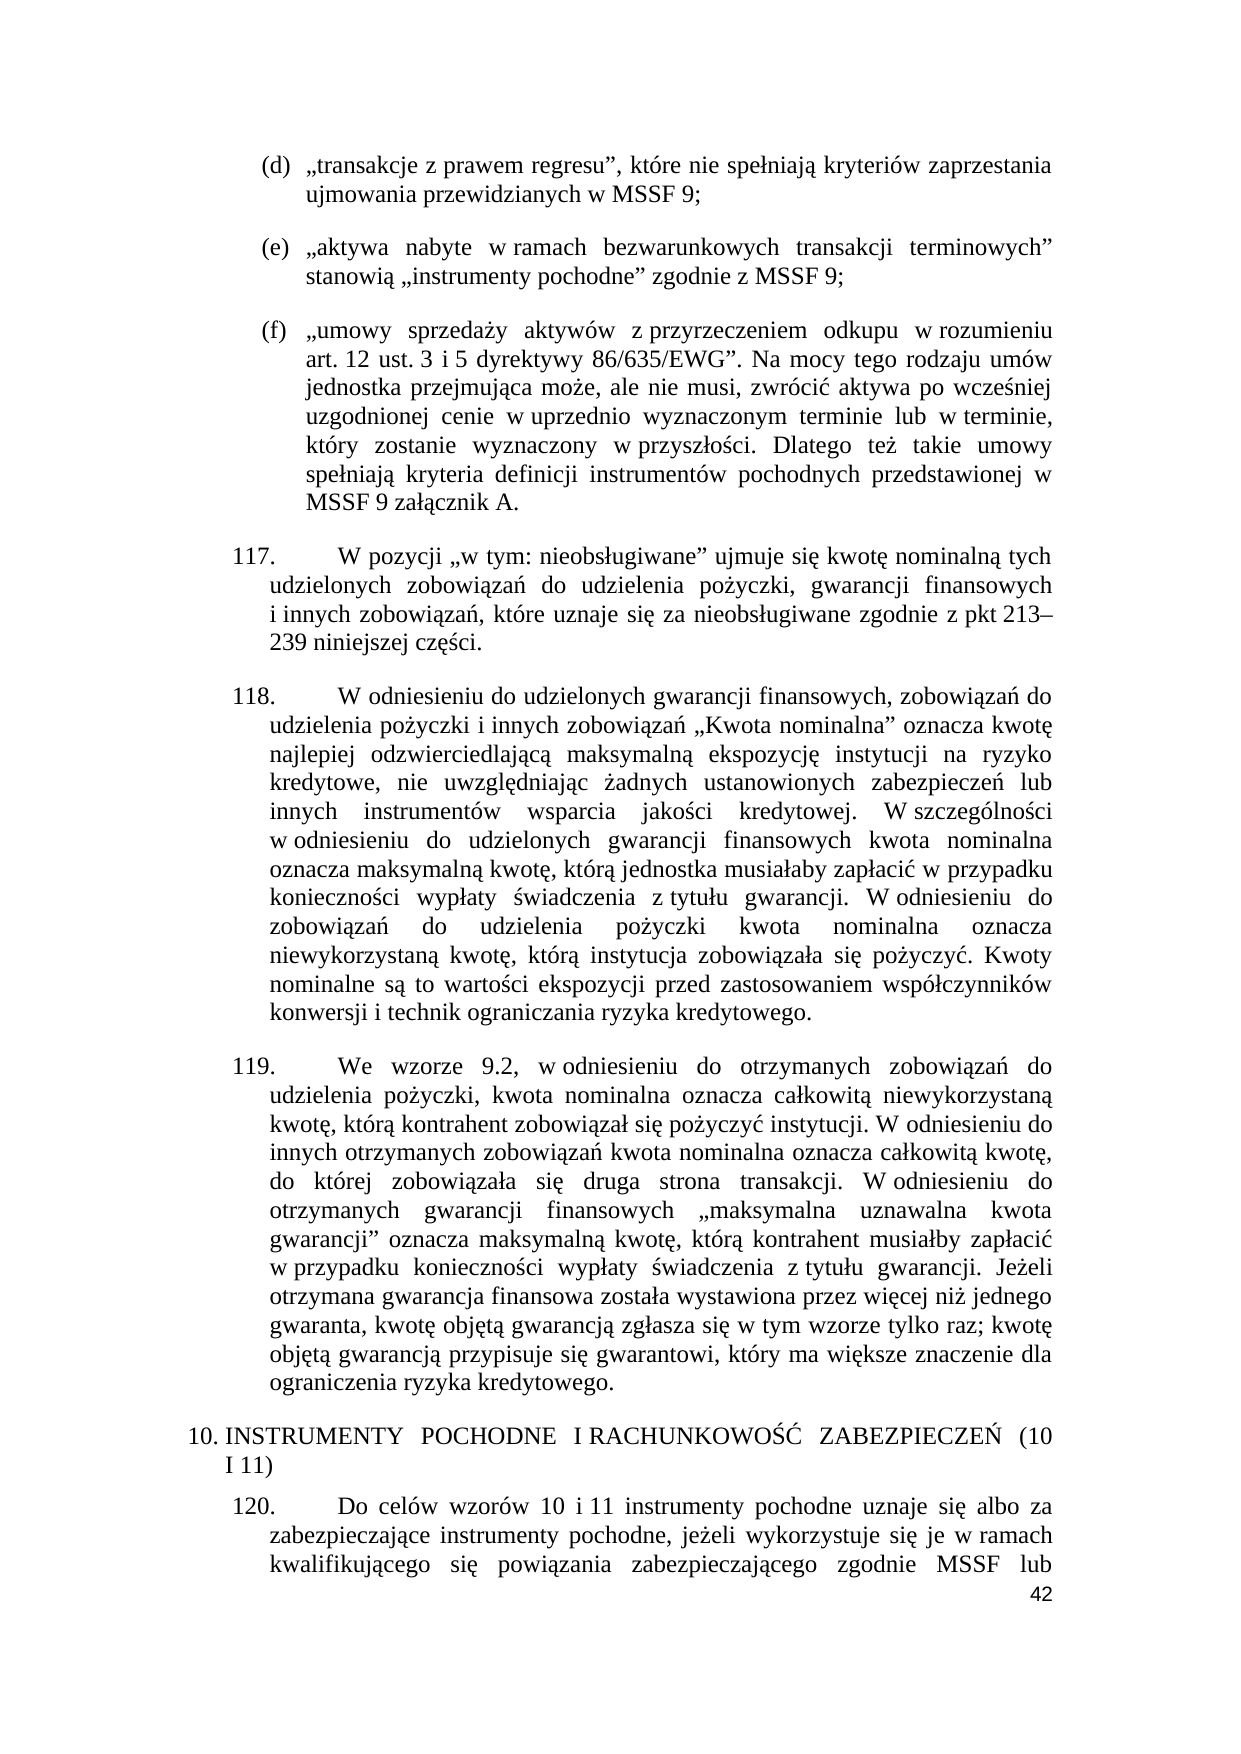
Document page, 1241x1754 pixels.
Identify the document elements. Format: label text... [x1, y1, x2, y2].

text W odniesieniu do udzielonych gwarancji finansowych, zobowiązań do udzielenia pożyczki i innych zobowiązań „Kwota nominalna” oznacza kwotę najlepiej odzwierciedlającą maksymalną ekspozycję instytucji na ryzyko kredytowe, nie uwzględniając żadnych ustanowionych zabezpieczeń lub innych instrumentów wsparcia jakości kredytowej. W szczególności w odniesieniu do udzielonych gwarancji finansowych kwota nominalna oznacza maksymalną kwotę, którą jednostka musiałaby zapłacić w przypadku konieczności wypłaty świadczenia z tytułu gwarancji. W odniesieniu do zobowiązań do udzielenia pożyczki kwota nominalna oznacza niewykorzystaną kwotę, którą instytucja zobowiązała się pożyczyć. Kwoty nominalne są to wartości ekspozycji przed zastosowaniem współczynników konwersji i technik ograniczania ryzyka kredytowego. [232, 681, 1053, 1026]
list „aktywa nabyte w ramach bezwarunkowych transakcji terminowych” stanowią „instrumenty pochodne” zgodnie z MSSF 9; [261, 232, 1053, 290]
list „umowy sprzedaży aktywów z przyrzeczeniem odkupu w rozumieniu art. 12 ust. 3 i 5 dyrektywy 86/635/EWG”. Na mocy tego rodzaju umów jednostka przejmująca może, ale nie musi, zwrócić aktywa po wcześniej uzgodnionej cenie w uprzednio wyznaczonym terminie lub w terminie, który zostanie wyznaczony w przyszłości. Dlatego też takie umowy spełniają kryteria definicji instrumentów pochodnych przedstawionej w MSSF 9 załącznik A. [261, 315, 1053, 516]
subtitle Instrumenty pochodne i rachunkowość zabezpieczeń (10 i 11) [187, 1421, 1053, 1479]
text W pozycji „w tym: nieobsługiwane” ujmuje się kwotę nominalną tych udzielonych zobowiązań do udzielenia pożyczki, gwarancji finansowych i innych zobowiązań, które uznaje się za nieobsługiwane zgodnie z pkt 213–239 niniejszej części. [232, 541, 1053, 656]
text We wzorze 9.2, w odniesieniu do otrzymanych zobowiązań do udzielenia pożyczki, kwota nominalna oznacza całkowitą niewykorzystaną kwotę, którą kontrahent zobowiązał się pożyczyć instytucji. W odniesieniu do innych otrzymanych zobowiązań kwota nominalna oznacza całkowitą kwotę, do której zobowiązała się druga strona transakcji. W odniesieniu do otrzymanych gwarancji finansowych „maksymalna uznawalna kwota gwarancji” oznacza maksymalną kwotę, którą kontrahent musiałby zapłacić w przypadku konieczności wypłaty świadczenia z tytułu gwarancji. Jeżeli otrzymana gwarancja finansowa została wystawiona przez więcej niż jednego gwaranta, kwotę objętą gwarancją zgłasza się w tym wzorze tylko raz; kwotę objętą gwarancją przypisuje się gwarantowi, który ma większe znaczenie dla ograniczenia ryzyka kredytowego. [232, 1051, 1053, 1396]
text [232, 1491, 1053, 1577]
list „transakcje z prawem regresu”, które nie spełniają kryteriów zaprzestania ujmowania przewidzianych w MSSF 9; [261, 150, 1053, 207]
